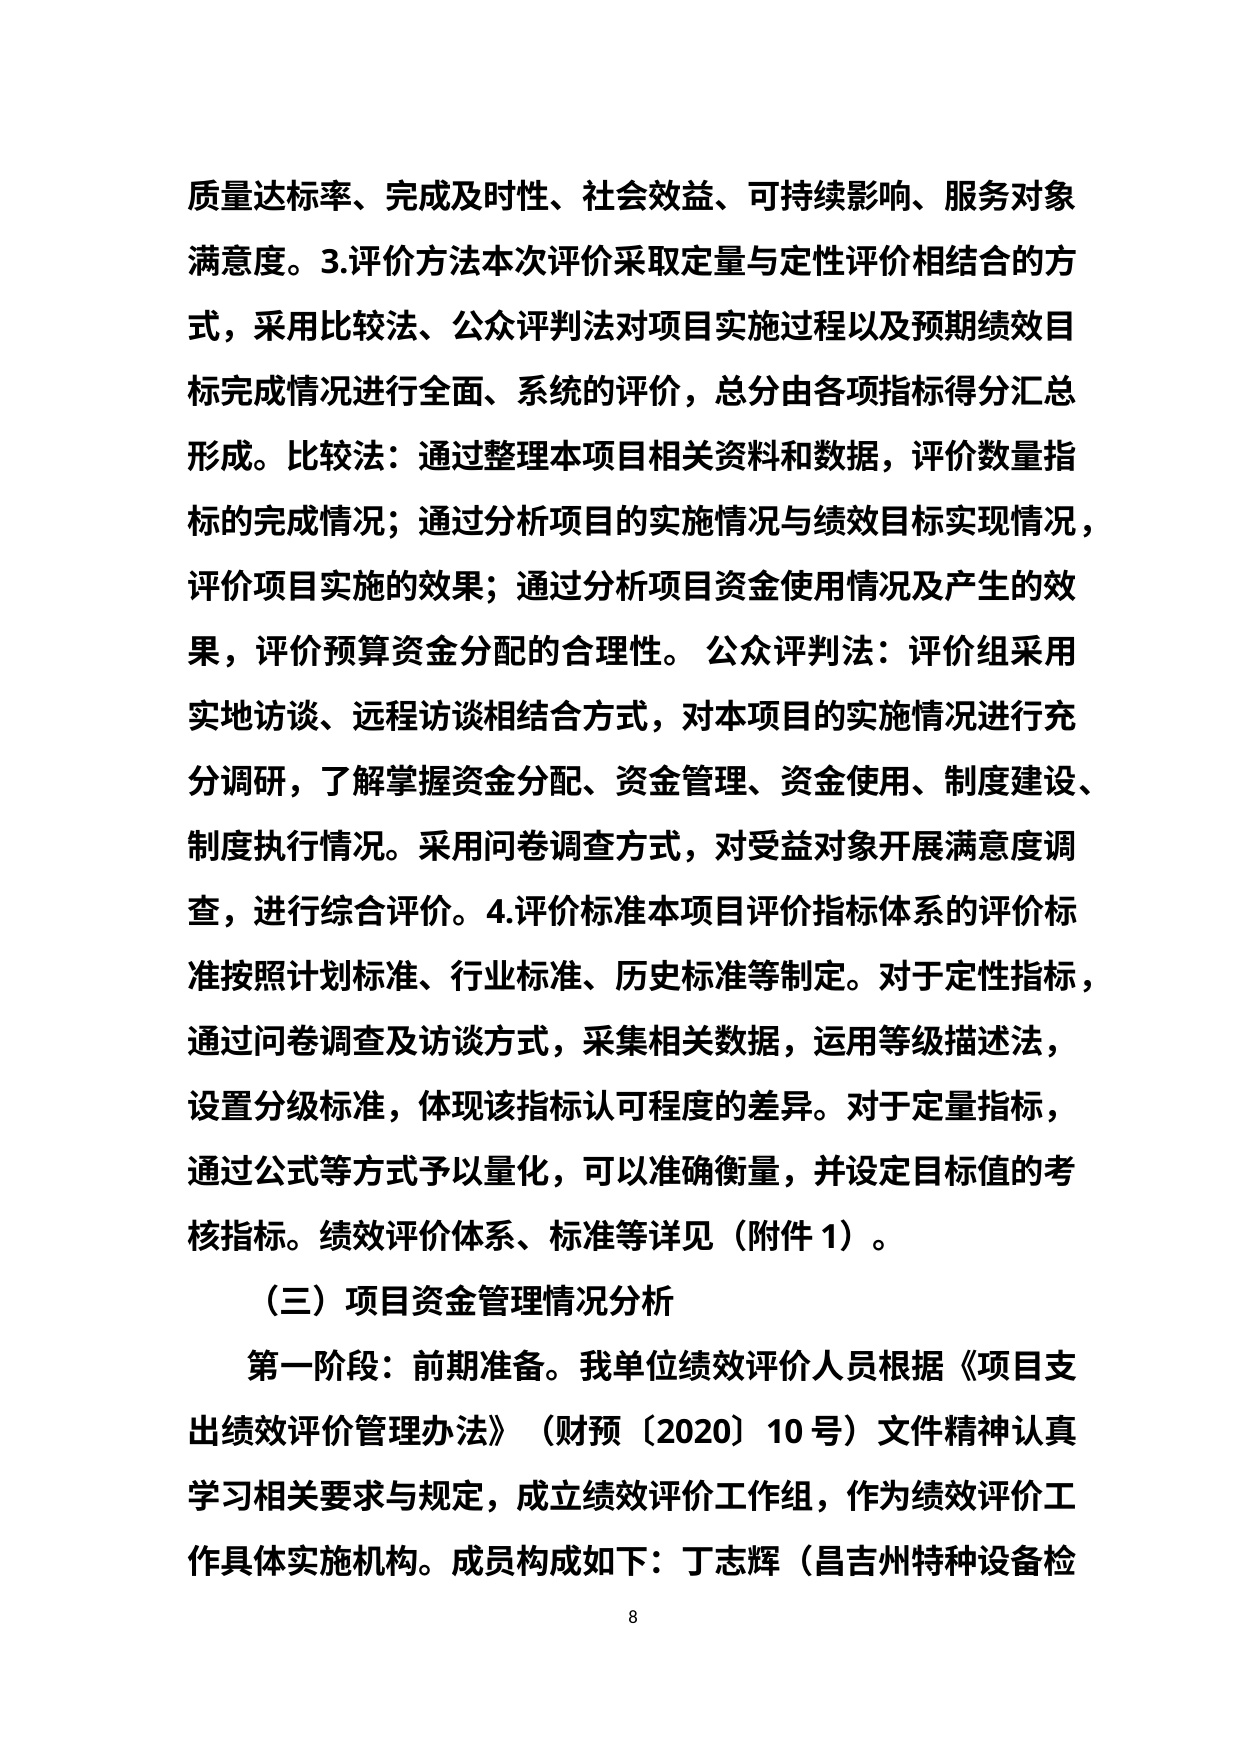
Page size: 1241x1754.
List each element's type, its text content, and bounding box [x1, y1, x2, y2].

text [187, 1332, 1078, 1592]
text （三）项目资金管理情况分析 [187, 1267, 1078, 1332]
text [187, 162, 1078, 1267]
